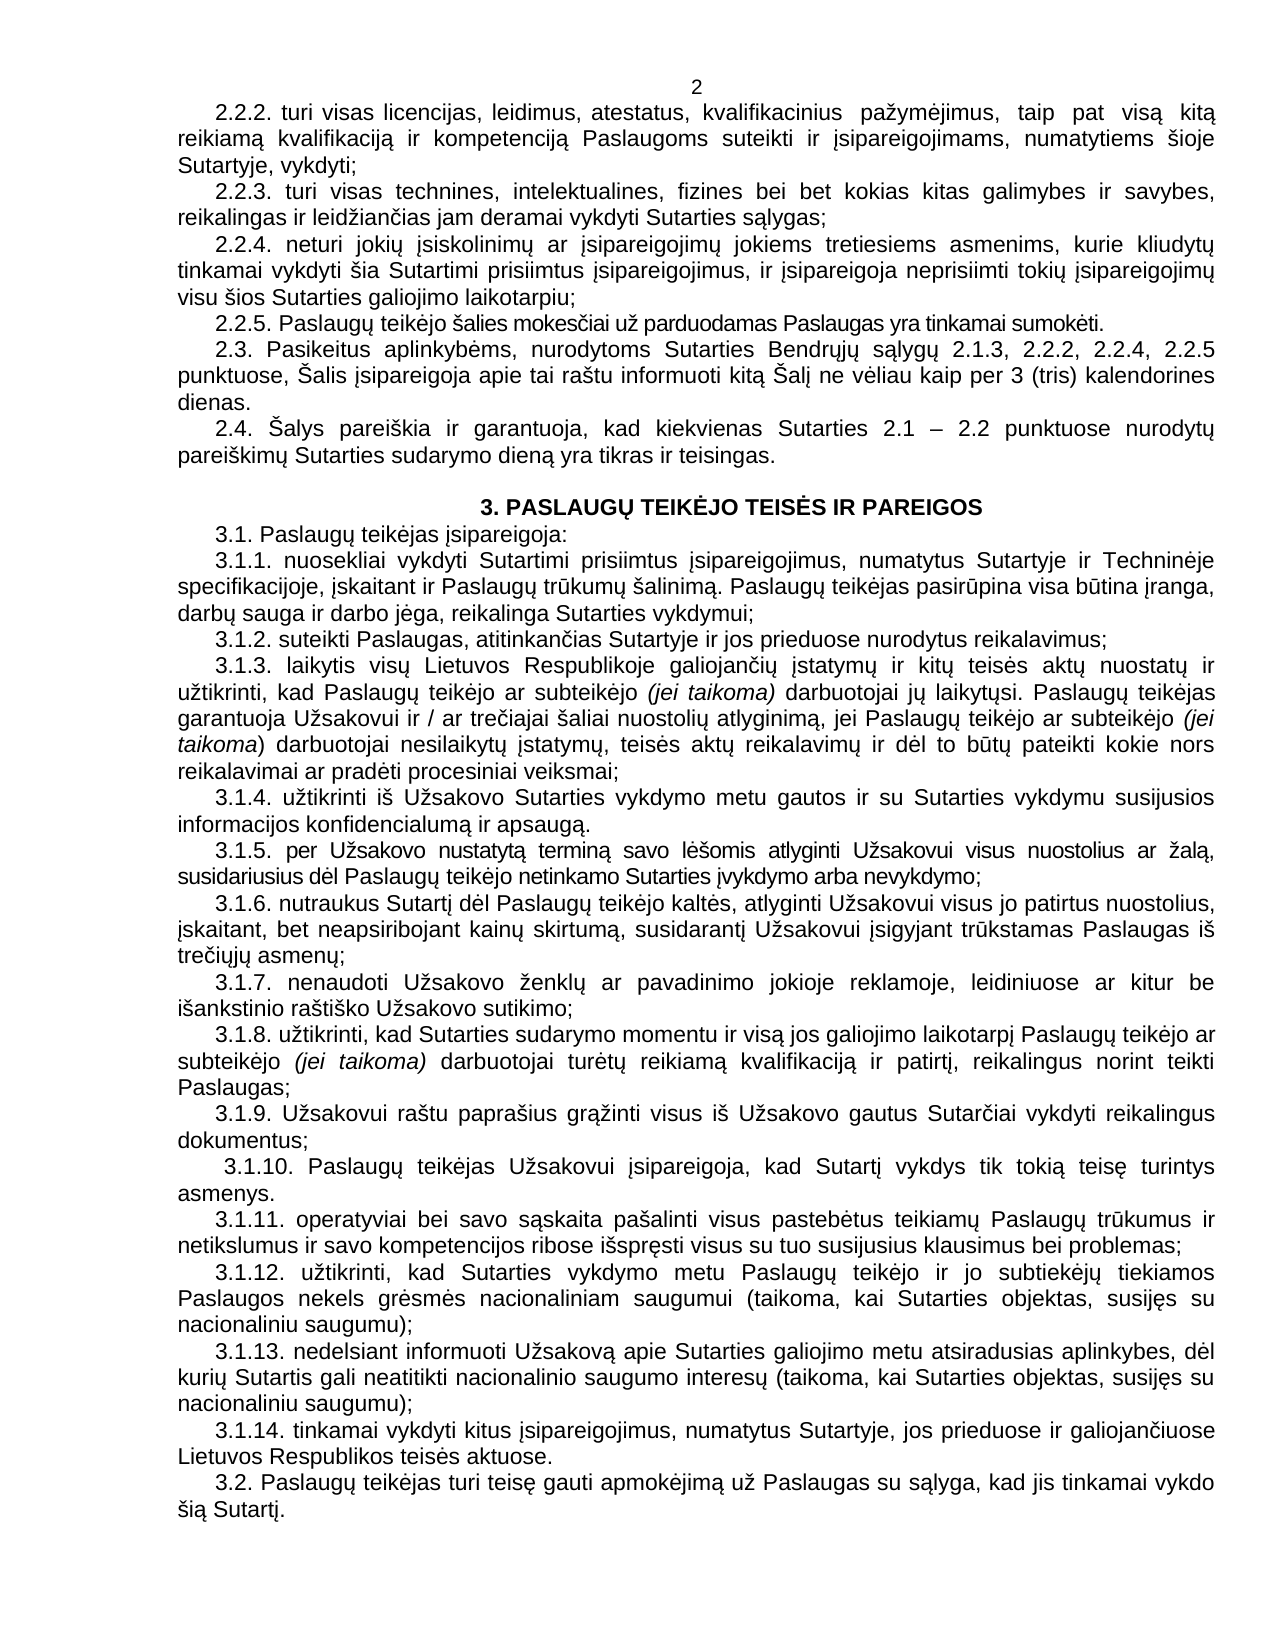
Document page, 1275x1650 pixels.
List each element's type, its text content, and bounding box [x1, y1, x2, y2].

text 3.2. Paslaugų teikėjas turi teisę gauti apmokėjimą už Paslaugas su sąlyga, kad jis tinkamai vykdo šią Sutartį. [177, 1469, 1216, 1522]
text 3.1.14. tinkamai vykdyti kitus įsipareigojimus, numatytus Sutartyje, jos prieduose ir galiojančiuose Lietuvos Respublikos teisės aktuose. [177, 1417, 1216, 1469]
text 2.2.2. turi visas licencijas, leidimus, atestatus, kvalifikacinius pažymėjimus, taip pat visą kitą reikiamą kvalifikaciją ir kompetenciją Paslaugoms suteikti ir įsipareigojimams, numatytiems šioje Sutartyje, vykdyti; [177, 99, 1216, 178]
text 3.1.8. užtikrinti, kad Sutarties sudarymo momentu ir visą jos galiojimo laikotarpį Paslaugų teikėjo ar subteikėjo (jei taikoma) darbuotojai turėtų reikiamą kvalifikaciją ir patirtį, reikalingus norint teikti Paslaugas; [177, 1021, 1216, 1100]
text 3.1.13. nedelsiant informuoti Užsakovą apie Sutarties galiojimo metu atsiradusias aplinkybes, dėl kurių Sutartis gali neatitikti nacionalinio saugumo interesų (taikoma, kai Sutarties objektas, susijęs su nacionaliniu saugumu); [177, 1338, 1216, 1417]
text 3.1.7. nenaudoti Užsakovo ženklų ar pavadinimo jokioje reklamoje, leidiniuose ar kitur be išankstinio raštiško Užsakovo sutikimo; [177, 969, 1216, 1021]
text 3.1.10. Paslaugų teikėjas Užsakovui įsipareigoja, kad Sutartį vykdys tik tokią teisę turintys asmenys. [177, 1153, 1216, 1206]
text 3.1.5. per Užsakovo nustatytą terminą savo lėšomis atlyginti Užsakovui visus nuostolius ar žalą, susidariusius dėl Paslaugų teikėjo netinkamo Sutarties įvykdymo arba nevykdymo; [177, 837, 1216, 889]
text 3.1.4. užtikrinti iš Užsakovo Sutarties vykdymo metu gautos ir su Sutarties vykdymu susijusios informacijos konfidencialumą ir apsaugą. [177, 784, 1216, 837]
text 2.2.5. Paslaugų teikėjo šalies mokesčiai už parduodamas Paslaugas yra tinkamai sumokėti. [177, 310, 1216, 336]
text 2.2.4. neturi jokių įsiskolinimų ar įsipareigojimų jokiems tretiesiems asmenims, kurie kliudytų tinkamai vykdyti šia Sutartimi prisiimtus įsipareigojimus, ir įsipareigoja neprisiimti tokių įsipareigojimų visu šios Sutarties galiojimo laikotarpiu; [177, 231, 1216, 310]
text 3.1.9. Užsakovui raštu paprašius grąžinti visus iš Užsakovo gautus Sutarčiai vykdyti reikalingus dokumentus; [177, 1100, 1216, 1153]
text 3.1. Paslaugų teikėjas įsipareigoja: [177, 521, 1216, 547]
text 3.1.3. laikytis visų Lietuvos Respublikoje galiojančių įstatymų ir kitų teisės aktų nuostatų ir užtikrinti, kad Paslaugų teikėjo ar subteikėjo (jei taikoma) darbuotojai jų laikytųsi. Paslaugų teikėjas garantuoja Užsakovui ir / ar trečiajai šaliai nuostolių atlyginimą, jei Paslaugų teikėjo ar subteikėjo (jei taikoma) darbuotojai nesilaikytų įstatymų, teisės aktų reikalavimų ir dėl to būtų pateikti kokie nors reikalavimai ar pradėti procesiniai veiksmai; [177, 652, 1216, 784]
text 3.1.11. operatyviai bei savo sąskaita pašalinti visus pastebėtus teikiamų Paslaugų trūkumus ir netikslumus ir savo kompetencijos ribose išspręsti visus su tuo susijusius klausimus bei problemas; [177, 1206, 1216, 1258]
text 3.1.6. nutraukus Sutartį dėl Paslaugų teikėjo kaltės, atlyginti Užsakovui visus jo patirtus nuostolius, įskaitant, bet neapsiribojant kainų skirtumą, susidarantį Užsakovui įsigyjant trūkstamas Paslaugas iš trečiųjų asmenų; [177, 889, 1216, 969]
text 3.1.1. nuosekliai vykdyti Sutartimi prisiimtus įsipareigojimus, numatytus Sutartyje ir Techninėje specifikacijoje, įskaitant ir Paslaugų trūkumų šalinimą. Paslaugų teikėjas pasirūpina visa būtina įranga, darbų sauga ir darbo jėga, reikalinga Sutarties vykdymui; [177, 547, 1216, 626]
text 3.1.2. suteikti Paslaugas, atitinkančias Sutartyje ir jos prieduose nurodytus reikalavimus; [177, 626, 1216, 652]
text 2.2.3. turi visas technines, intelektualines, fizines bei bet kokias kitas galimybes ir savybes, reikalingas ir leidžiančias jam deramai vykdyti Sutarties sąlygas; [177, 178, 1216, 231]
text 2.3. Pasikeitus aplinkybėms, nurodytoms Sutarties Bendrųjų sąlygų 2.1.3, 2.2.2, 2.2.4, 2.2.5 punktuose, Šalis įsipareigoja apie tai raštu informuoti kitą Šalį ne vėliau kaip per 3 (tris) kalendorines dienas. [177, 336, 1216, 415]
text 3. PASLAUGŲ TEIKĖJO TEISĖS IR PAREIGOS [210, 494, 1216, 521]
text 3.1.12. užtikrinti, kad Sutarties vykdymo metu Paslaugų teikėjo ir jo subtiekėjų tiekiamos Paslaugos nekels grėsmės nacionaliniam saugumui (taikoma, kai Sutarties objektas, susijęs su nacionaliniu saugumu); [177, 1258, 1216, 1338]
text 2.4. Šalys pareiškia ir garantuoja, kad kiekvienas Sutarties 2.1 – 2.2 punktuose nurodytų pareiškimų Sutarties sudarymo dieną yra tikras ir teisingas. [177, 415, 1216, 468]
